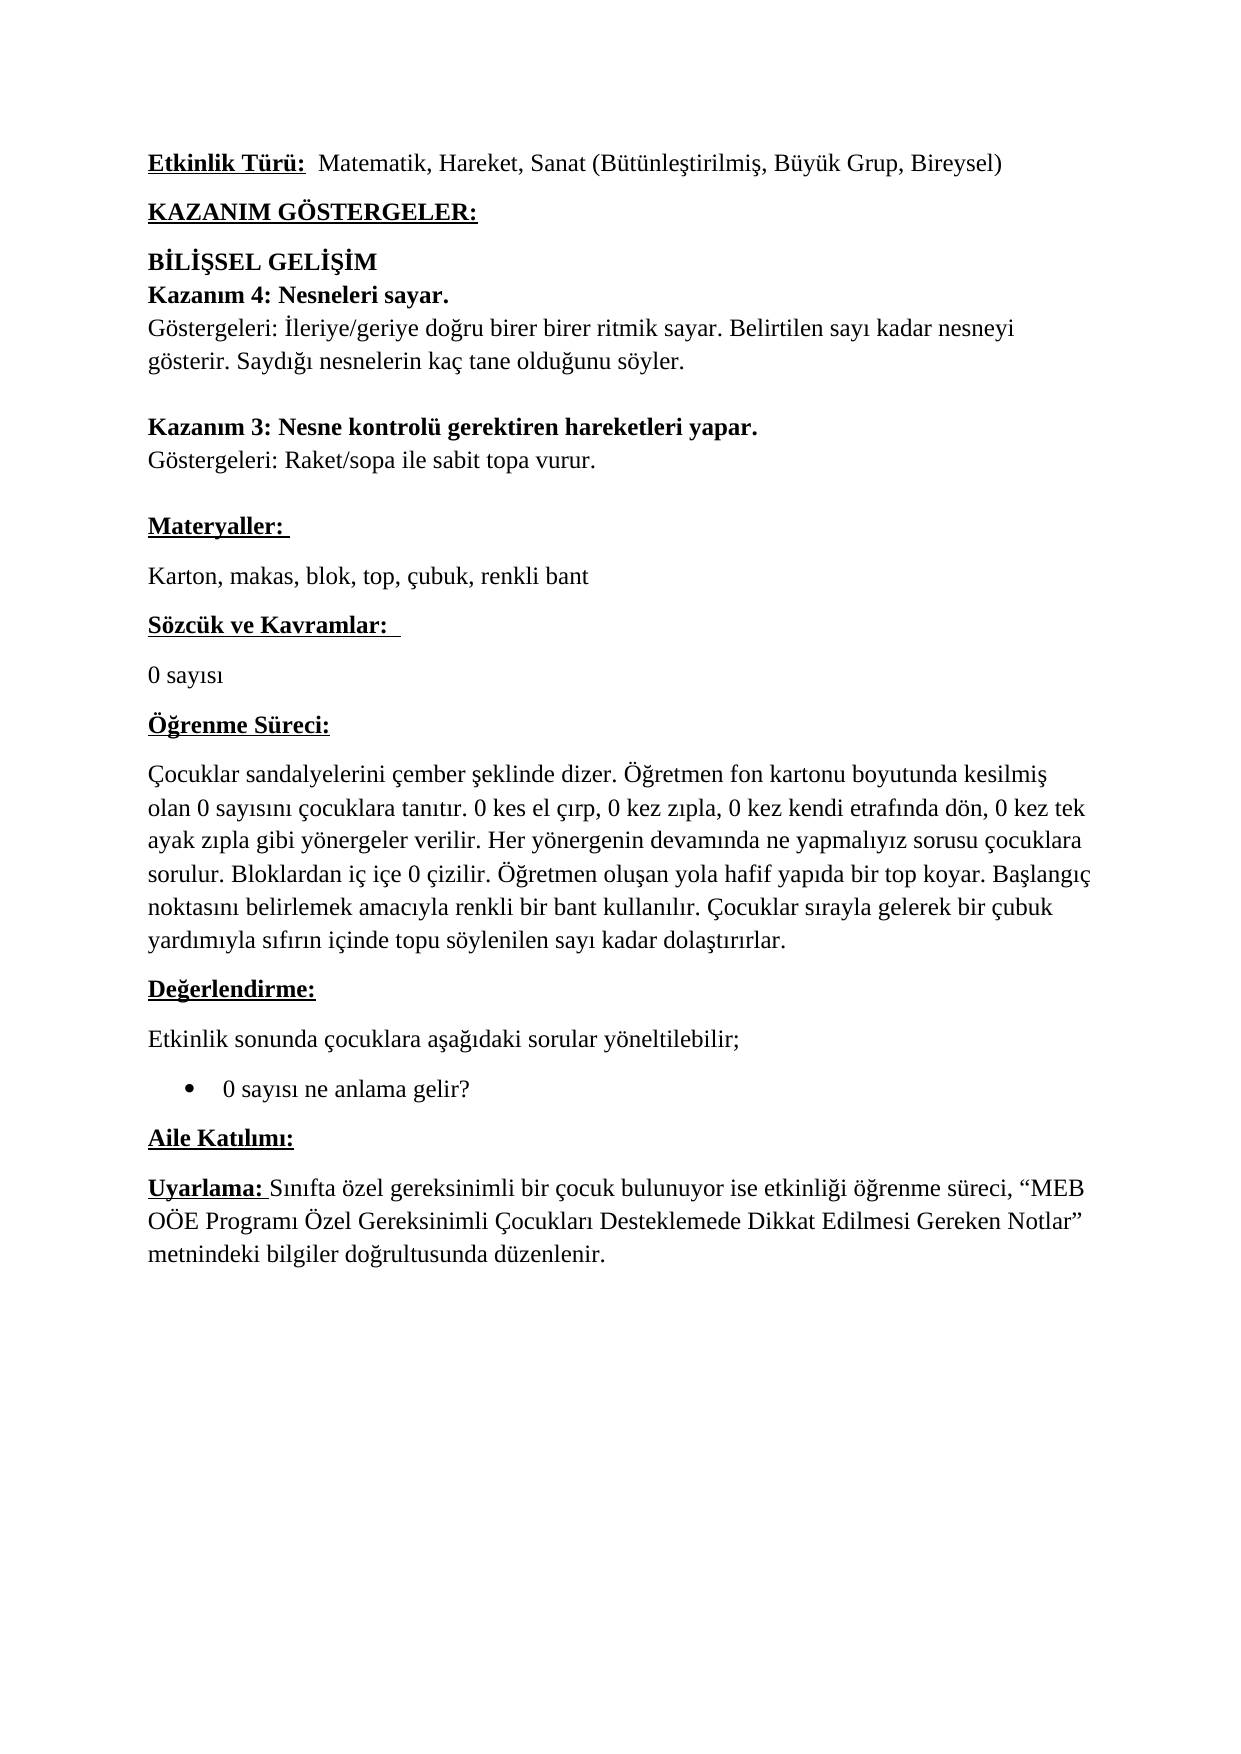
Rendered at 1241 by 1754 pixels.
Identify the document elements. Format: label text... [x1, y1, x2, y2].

list 0 sayısı ne anlama gelir? [185, 1074, 1093, 1102]
text Karton, makas, blok, top, çubuk, renkli bant [148, 561, 1093, 589]
text BİLİŞSEL GELİŞİM Kazanım 4: Nesneleri sayar. Göstergeleri: İleriye/geriye doğru birer birer ritmik sayar. Belirtilen sayı kadar nesneyi gösterir. Saydığı nesnelerin kaç tane olduğunu söyler. [148, 247, 1093, 375]
text Değerlendirme: [148, 974, 1093, 1003]
text Uyarlama: Sınıfta özel gereksinimli bir çocuk bulunuyor ise etkinliği öğrenme süreci, “MEB OÖE Programı Özel Gereksinimli Çocukları Desteklemede Dikkat Edilmesi Gereken Notlar” metnindeki bilgiler doğrultusunda düzenlenir. [148, 1173, 1093, 1268]
text Kazanım 3: Nesne kontrolü gerektiren hareketleri yapar. Göstergeleri: Raket/sopa ile sabit topa vurur. [148, 412, 1093, 474]
text Sözcük ve Kavramlar: [148, 611, 1093, 639]
text Öğrenme Süreci: [148, 710, 1093, 739]
text Aile Katılımı: [148, 1123, 1093, 1152]
text KAZANIM GÖSTERGELER: [148, 197, 1093, 226]
text Etkinlik sonunda çocuklara aşağıdaki sorular yöneltilebilir; [148, 1024, 1093, 1053]
text Çocuklar sandalyelerini çember şeklinde dizer. Öğretmen fon kartonu boyutunda kesilmiş olan 0 sayısını çocuklara tanıtır. 0 kes el çırp, 0 kez zıpla, 0 kez kendi etrafında dön, 0 kez tek ayak zıpla gibi yönergeler verilir. Her yönergenin devamında ne yapmalıyız sorusu çocuklara sorulur. Bloklardan iç içe 0 çizilir. Öğretmen oluşan yola hafif yapıda bir top koyar. Başlangıç noktasını belirlemek amacıyla renkli bir bant kullanılır. Çocuklar sırayla gelerek bir çubuk yardımıyla sıfırın içinde topu söylenilen sayı kadar dolaştırırlar. [148, 759, 1093, 953]
text Materyaller: [148, 511, 1093, 540]
text 0 sayısı [148, 660, 1093, 689]
text Etkinlik Türü: Matematik, Hareket, Sanat (Bütünleştirilmiş, Büyük Grup, Bireysel) [148, 148, 1093, 176]
